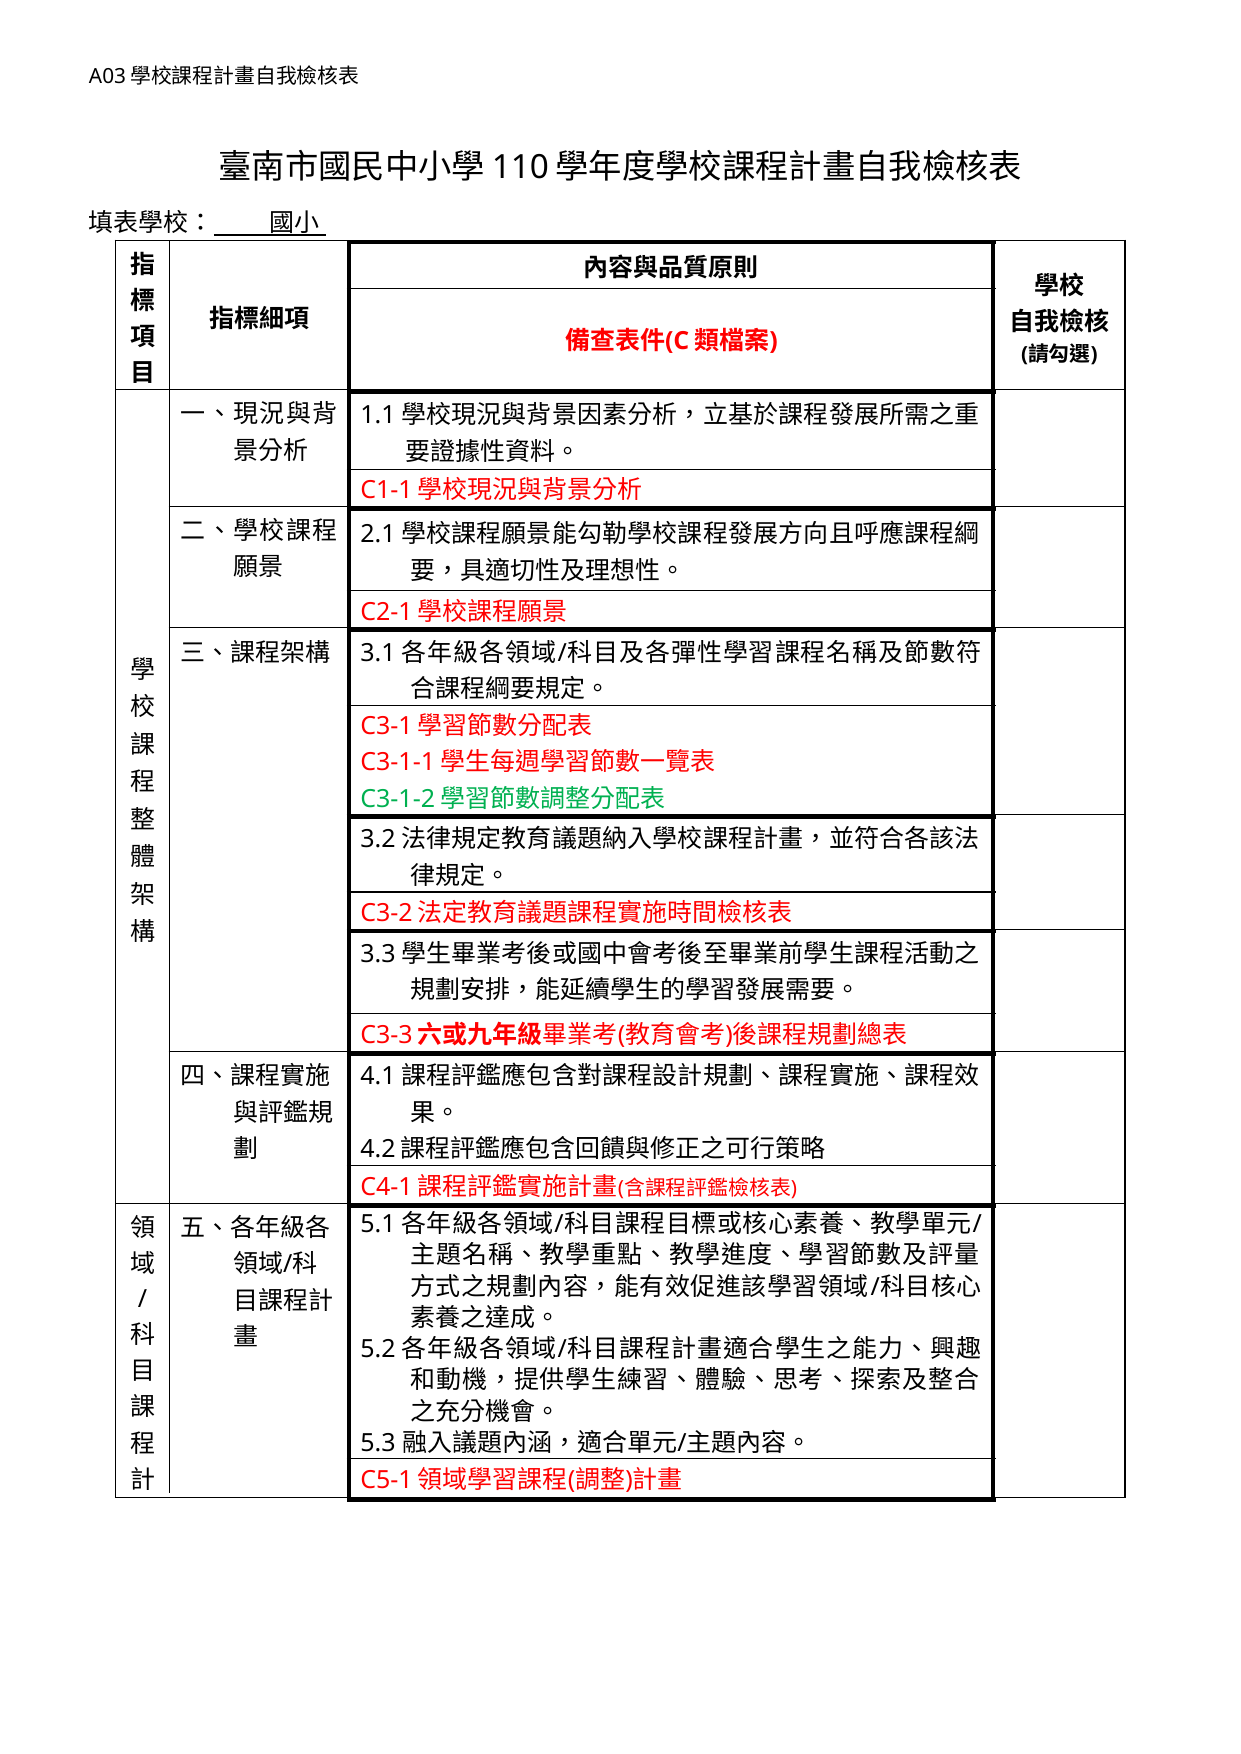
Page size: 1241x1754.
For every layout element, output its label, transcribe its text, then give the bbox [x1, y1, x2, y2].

table_cell 3.3學生畢業考後或國中會考後至畢業前學生課程活動之規劃安排，能延續學生的學習發展需要。 [351, 933, 991, 1012]
table_header 學校 自我檢核 (請勾選) [995, 241, 1124, 389]
table_cell 1.1學校現況與背景因素分析，立基於課程發展所需之重要證據性資料。 [351, 394, 991, 468]
table_cell 一、現況與背景分析 [170, 390, 347, 506]
table_cell 2.1學校課程願景能勾勒學校課程發展方向且呼應課程綱要，具適切性及理想性。 [351, 511, 991, 590]
table_cell 3.1各年級各領域/科目及各彈性學習課程名稱及節數符合課程綱要規定。 [351, 632, 991, 704]
table_cell C2-1學校課程願景 [351, 591, 991, 627]
table_cell 二、學校課程願景 [170, 507, 347, 627]
table_cell 4.1課程評鑑應包含對課程設計規劃、課程實施、課程效果。 4.2課程評鑑應包含回饋與修正之可行策略 [351, 1056, 991, 1164]
table_header 指標細項 [170, 241, 347, 389]
table_cell [995, 1052, 1124, 1203]
table_cell C5-1領域學習課程(調整)計畫 [351, 1459, 991, 1497]
table_cell 5.1各年級各領域/科目課程目標或核心素養、教學單元/主題名稱、教學重點、教學進度、學習節數及評量方式之規劃內容，能有效促進該學習領域/科目核心素養之達成。 5.2各年級各領域/科目課程計畫適合學生之能力、興趣和動機，提供學生練習、體驗、思考、探索及整合之充分機會。 5.3 融入議題內涵，適合單元/主題內容。 [351, 1208, 991, 1458]
table_header 指標項目 [116, 241, 169, 389]
table_cell C4-1課程評鑑實施計畫(含課程評鑑檢核表) [351, 1166, 991, 1203]
table_cell [995, 390, 1124, 506]
table_cell C3-2法定教育議題課程實施時間檢核表 [351, 893, 991, 929]
table_cell [995, 628, 1124, 814]
table_cell 三、課程架構 [170, 628, 347, 1051]
text 填表學校： 國小 [89, 202, 1152, 239]
table_cell 五、各年級各領域/科目課程計畫 [169, 1204, 347, 1497]
table_cell 四、課程實施與評鑑規劃 [170, 1052, 347, 1203]
table_cell C3-1學習節數分配表 C3-1-1學生每週學習節數一覽表 C3-1-2學習節數調整分配表 [351, 706, 991, 814]
table_header 內容與品質原則 [351, 244, 991, 287]
table_cell 領 域 / 科 目 課 程 計 畫 ︵ 部 定 課 程 ︶ [116, 1204, 169, 1497]
table_cell C1-1學校現況與背景分析 [351, 470, 991, 506]
table_cell [995, 507, 1124, 627]
table_cell C3-3六或九年級畢業考(教育會考)後課程規劃總表 [351, 1014, 991, 1051]
table_cell [995, 815, 1124, 929]
table_cell 學 校 課 程 整 體 架 構 [116, 390, 169, 1203]
table_cell 3.2法律規定教育議題納入學校課程計畫，並符合各該法律規定。 [351, 819, 991, 891]
table_cell 備查表件(C類檔案) [351, 289, 991, 389]
table_cell [995, 1204, 1124, 1497]
table_cell [995, 930, 1124, 1051]
text 臺南市國民中小學110學年度學校課程計畫自我檢核表 [89, 127, 1152, 202]
